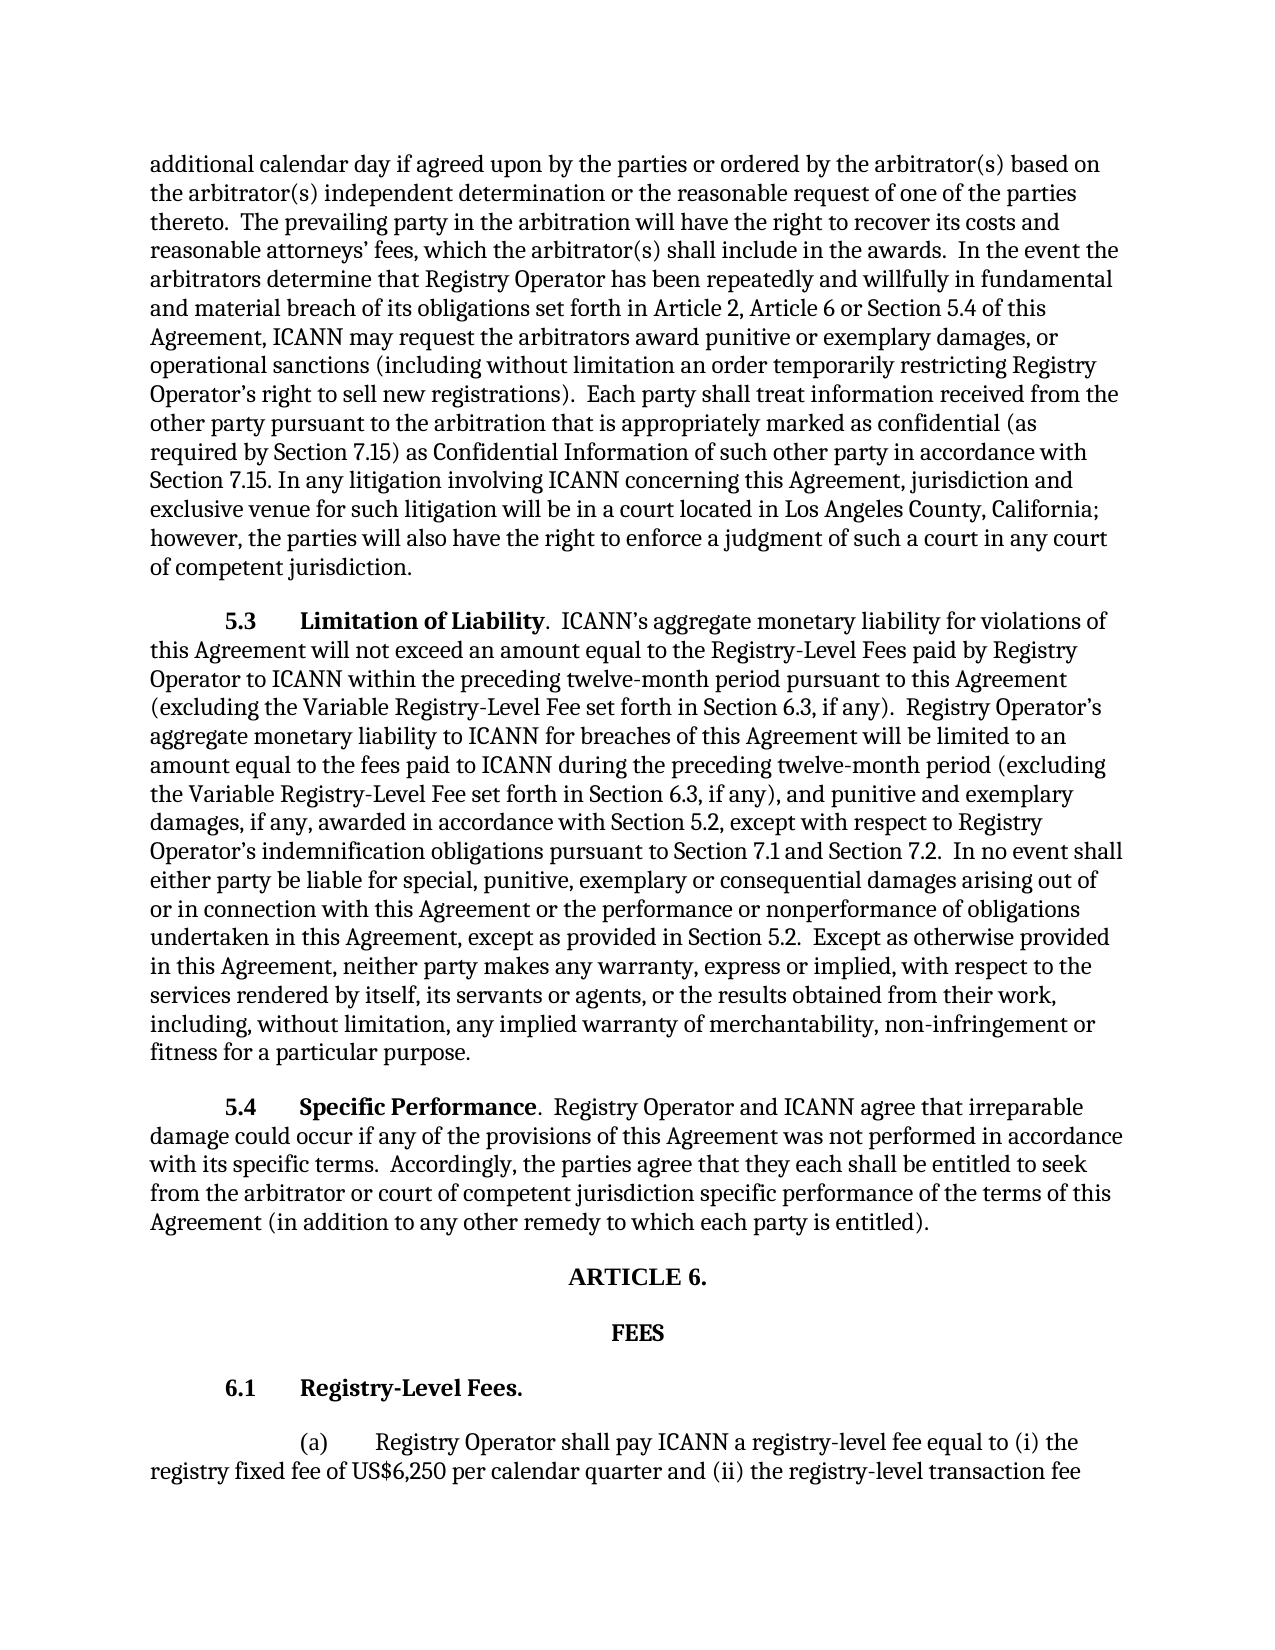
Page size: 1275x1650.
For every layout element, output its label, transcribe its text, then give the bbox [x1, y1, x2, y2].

text Registry-Level Fees. [150, 1373, 1125, 1402]
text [150, 1427, 1125, 1486]
text FEES [150, 1262, 1125, 1348]
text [150, 150, 1125, 581]
text Limitation of Liability. ICANN’s aggregate monetary liability for violations of this Agreement will not exceed an amount equal to the Registry-Level Fees paid by Registry Operator to ICANN within the preceding twelve-month period pursuant to this Agreement (excluding the Variable Registry-Level Fee set forth in Section 6.3, if any). Registry Operator’s aggregate monetary liability to ICANN for breaches of this Agreement will be limited to an amount equal to the fees paid to ICANN during the preceding twelve-month period (excluding the Variable Registry-Level Fee set forth in Section 6.3, if any), and punitive and exemplary damages, if any, awarded in accordance with Section 5.2, except with respect to Registry Operator’s indemnification obligations pursuant to Section 7.1 and Section 7.2. In no event shall either party be liable for special, punitive, exemplary or consequential damages arising out of or in connection with this Agreement or the performance or nonperformance of obligations undertaken in this Agreement, except as provided in Section 5.2. Except as otherwise provided in this Agreement, neither party makes any warranty, express or implied, with respect to the services rendered by itself, its servants or agents, or the results obtained from their work, including, without limitation, any implied warranty of merchantability, non-infringement or fitness for a particular purpose. [150, 606, 1125, 1067]
text Specific Performance. Registry Operator and ICANN agree that irreparable damage could occur if any of the provisions of this Agreement was not performed in accordance with its specific terms. Accordingly, the parties agree that they each shall be entitled to seek from the arbitrator or court of competent jurisdiction specific performance of the terms of this Agreement (in addition to any other remedy to which each party is entitled). [150, 1092, 1125, 1237]
